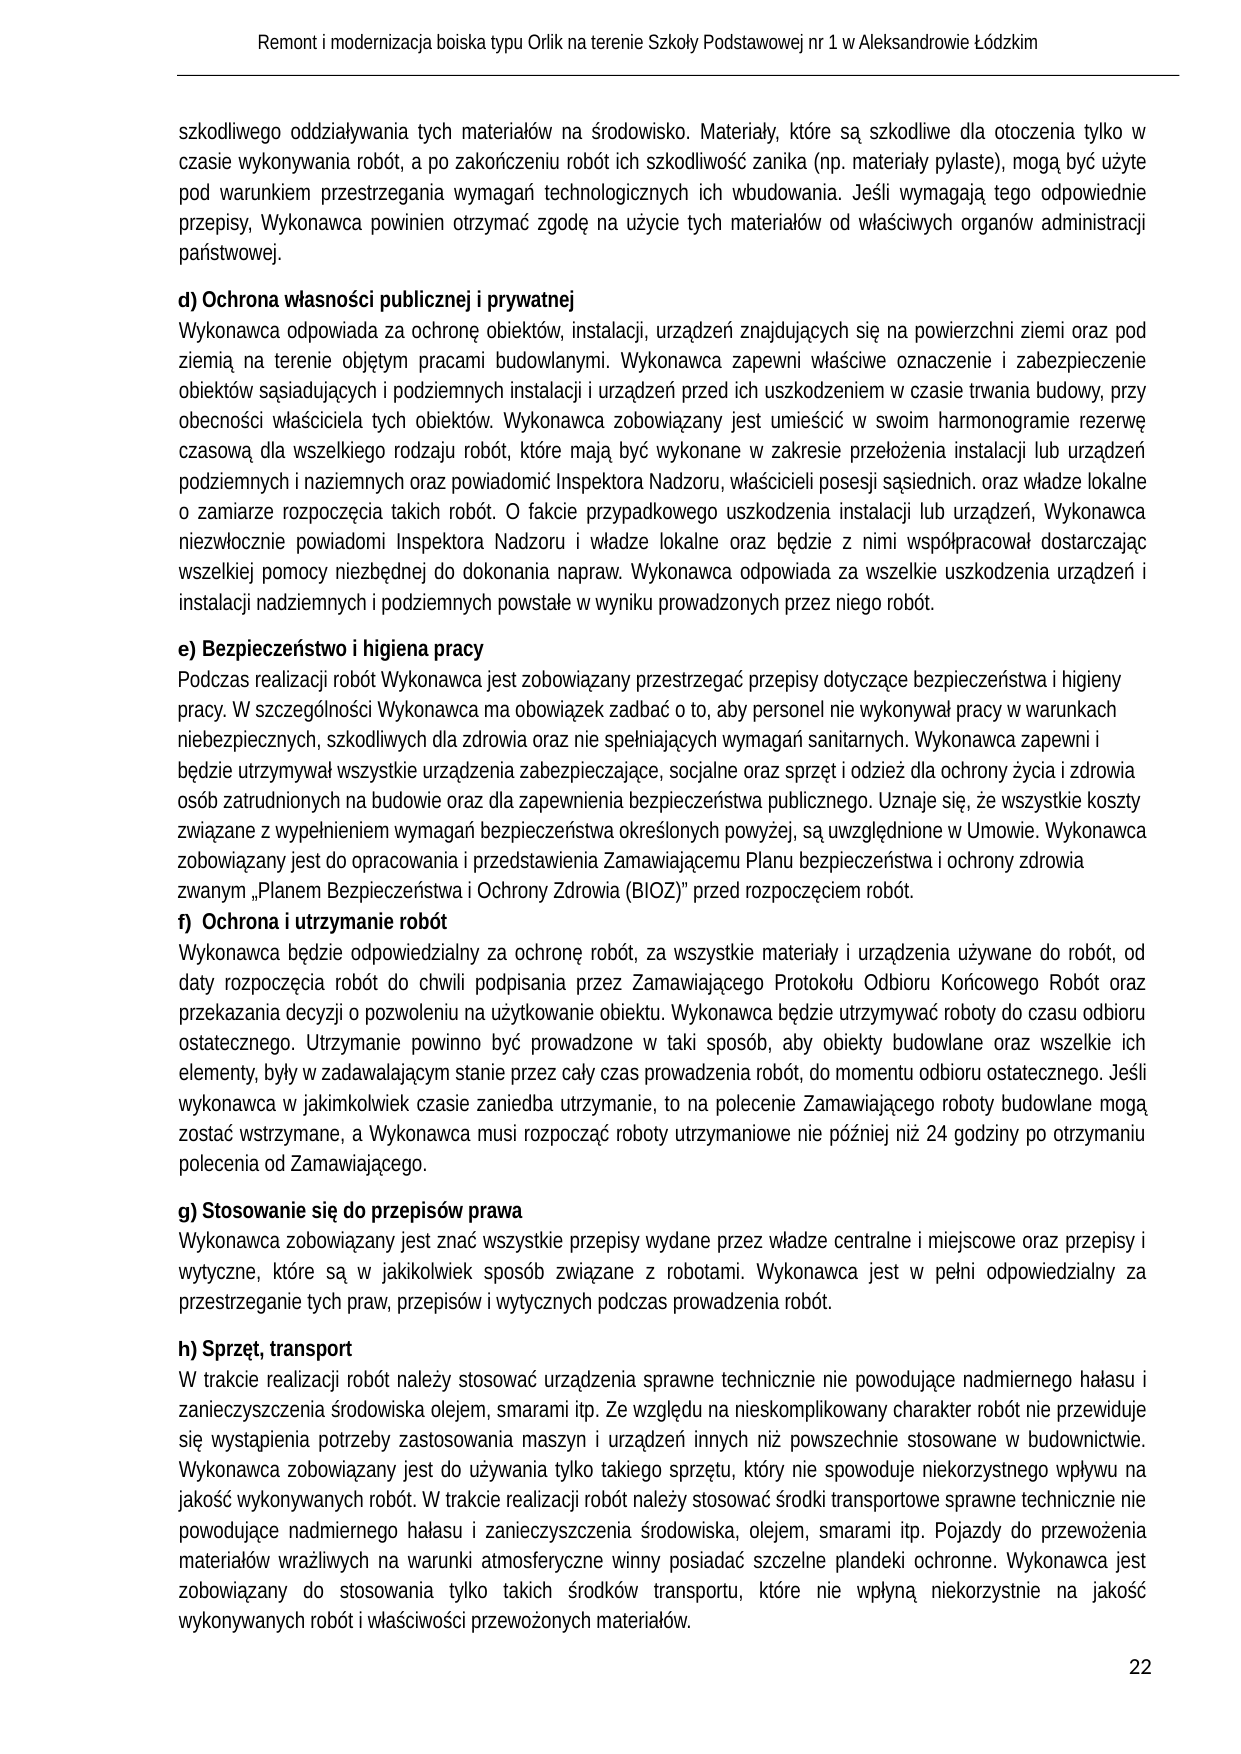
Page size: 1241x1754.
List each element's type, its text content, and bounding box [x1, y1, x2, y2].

text Wykonawca będzie odpowiedzialny za ochronę robót, za wszystkie materiały i urządzenia używane do robót, od daty rozpoczęcia robót do chwili podpisania przez Zamawiającego Protokołu Odbioru Końcowego Robót oraz przekazania decyzji o pozwoleniu na użytkowanie obiektu. Wykonawca będzie utrzymywać roboty do czasu odbioru ostatecznego. Utrzymanie powinno być prowadzone w taki sposób, aby obiekty budowlane oraz wszelkie ich elementy, były w zadawalającym stanie przez cały czas prowadzenia robót, do momentu odbioru ostatecznego. Jeśli wykonawca w jakimkolwiek czasie zaniedba utrzymanie, to na polecenie Zamawiającego roboty budowlane mogą zostać wstrzymane, a Wykonawca musi rozpocząć roboty utrzymaniowe nie później niż 24 godziny po otrzymaniu polecenia od Zamawiającego. [179, 938, 1147, 1176]
list Stosowanie się do przepisów prawa [178, 1197, 1147, 1223]
text Podczas realizacji robót Wykonawca jest zobowiązany przestrzegać przepisy dotyczące bezpieczeństwa i higieny pracy. W szczególności Wykonawca ma obowiązek zadbać o to, aby personel nie wykonywał pracy w warunkach niebezpiecznych, szkodliwych dla zdrowia oraz nie spełniających wymagań sanitarnych. Wykonawca zapewni i będzie utrzymywał wszystkie urządzenia zabezpieczające, socjalne oraz sprzęt i odzież dla ochrony życia i zdrowia osób zatrudnionych na budowie oraz dla zapewnienia bezpieczeństwa publicznego. Uznaje się, że wszystkie koszty związane z wypełnieniem wymagań bezpieczeństwa określonych powyżej, są uwzględnione w Umowie. Wykonawca zobowiązany jest do opracowania i przedstawienia Zamawiającemu Planu bezpieczeństwa i ochrony zdrowia zwanym „Planem Bezpieczeństwa i Ochrony Zdrowia (BIOZ)” przed rozpoczęciem robót. [177, 666, 1152, 904]
list Bezpieczeństwo i higiena pracy [178, 635, 1147, 662]
list Ochrona i utrzymanie robót [178, 908, 1147, 934]
text Wykonawca odpowiada za ochronę obiektów, instalacji, urządzeń znajdujących się na powierzchni ziemi oraz pod ziemią na terenie objętym pracami budowlanymi. Wykonawca zapewni właściwe oznaczenie i zabezpieczenie obiektów sąsiadujących i podziemnych instalacji i urządzeń przed ich uszkodzeniem w czasie trwania budowy, przy obecności właściciela tych obiektów. Wykonawca zobowiązany jest umieścić w swoim harmonogramie rezerwę czasową dla wszelkiego rodzaju robót, które mają być wykonane w zakresie przełożenia instalacji lub urządzeń podziemnych i naziemnych oraz powiadomić Inspektora Nadzoru, właścicieli posesji sąsiednich. oraz władze lokalne o zamiarze rozpoczęcia takich robót. O fakcie przypadkowego uszkodzenia instalacji lub urządzeń, Wykonawca niezwłocznie powiadomi Inspektora Nadzoru i władze lokalne oraz będzie z nimi współpracował dostarczając wszelkiej pomocy niezbędnej do dokonania napraw. Wykonawca odpowiada za wszelkie uszkodzenia urządzeń i instalacji nadziemnych i podziemnych powstałe w wyniku prowadzonych przez niego robót. [179, 317, 1147, 615]
list Sprzęt, transport [178, 1335, 1147, 1361]
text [179, 118, 1147, 265]
text W trakcie realizacji robót należy stosować urządzenia sprawne technicznie nie powodujące nadmiernego hałasu i zanieczyszczenia środowiska olejem, smarami itp. Ze względu na nieskomplikowany charakter robót nie przewiduje się wystąpienia potrzeby zastosowania maszyn i urządzeń innych niż powszechnie stosowane w budownictwie. Wykonawca zobowiązany jest do używania tylko takiego sprzętu, który nie spowoduje niekorzystnego wpływu na jakość wykonywanych robót. W trakcie realizacji robót należy stosować środki transportowe sprawne technicznie nie powodujące nadmiernego hałasu i zanieczyszczenia środowiska, olejem, smarami itp. Pojazdy do przewożenia materiałów wrażliwych na warunki atmosferyczne winny posiadać szczelne plandeki ochronne. Wykonawca jest zobowiązany do stosowania tylko takich środków transportu, które nie wpłyną niekorzystnie na jakość wykonywanych robót i właściwości przewożonych materiałów. [179, 1366, 1147, 1633]
list Ochrona własności publicznej i prywatnej [178, 286, 1147, 312]
text Wykonawca zobowiązany jest znać wszystkie przepisy wydane przez władze centralne i miejscowe oraz przepisy i wytyczne, które są w jakikolwiek sposób związane z robotami. Wykonawca jest w pełni odpowiedzialny za przestrzeganie tych praw, przepisów i wytycznych podczas prowadzenia robót. [179, 1227, 1147, 1314]
